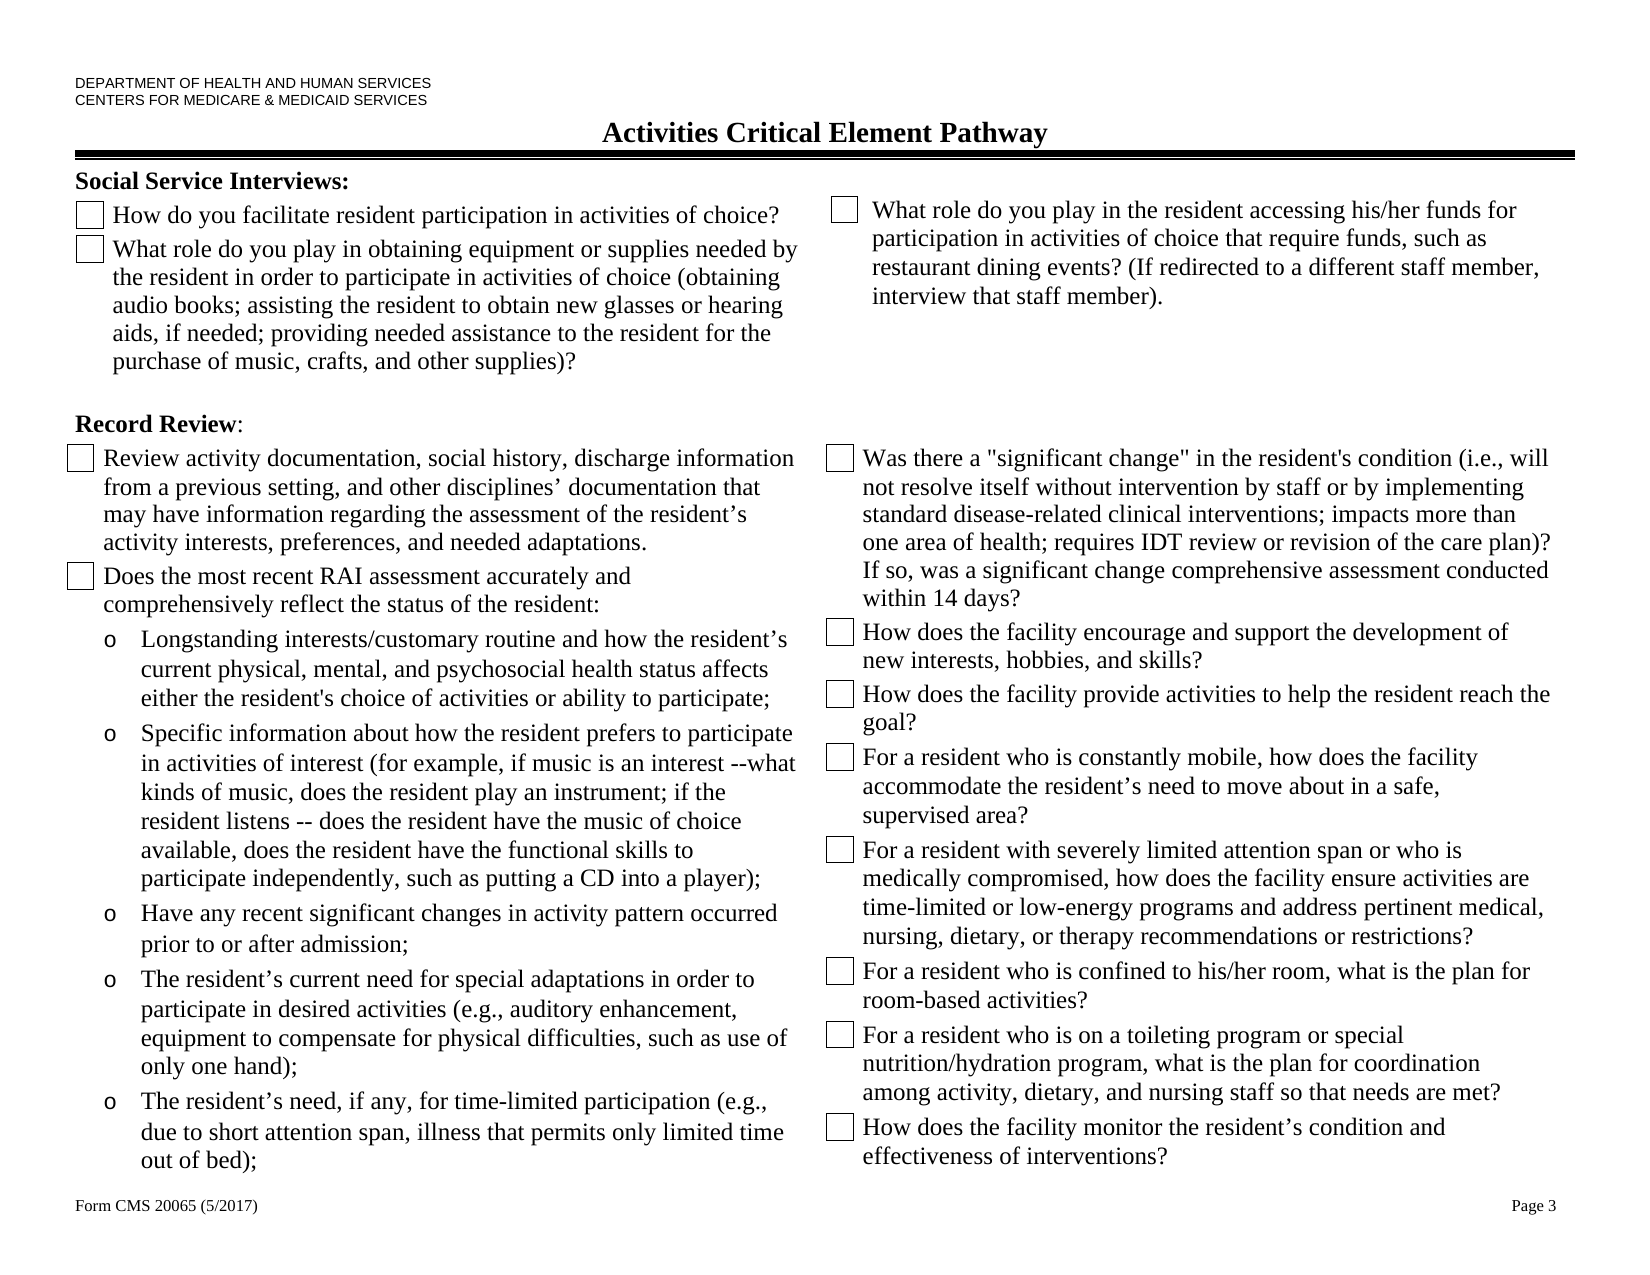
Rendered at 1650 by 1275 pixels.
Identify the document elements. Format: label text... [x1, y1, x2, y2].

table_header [813, 438, 1563, 1176]
table_header Social Service Interviews: How do you facilitate resident participation in activities of choice? What role do you play in obtaining equipment or supplies needed by the resident in order to participate in activities of choice (obtaining audio books; assisting the resident to obtain new glasses or hearing aids, if needed; providing needed assistance to the resident for the purchase of music, crafts, and other supplies)? [64, 166, 813, 381]
table_header What role do you play in the resident accessing his/her funds for participation in activities of choice that require funds, such as restaurant dining events? (If redirected to a different staff member, interview that staff member). [813, 166, 1563, 381]
text Record Review: [75, 409, 1575, 438]
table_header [54, 438, 813, 1176]
